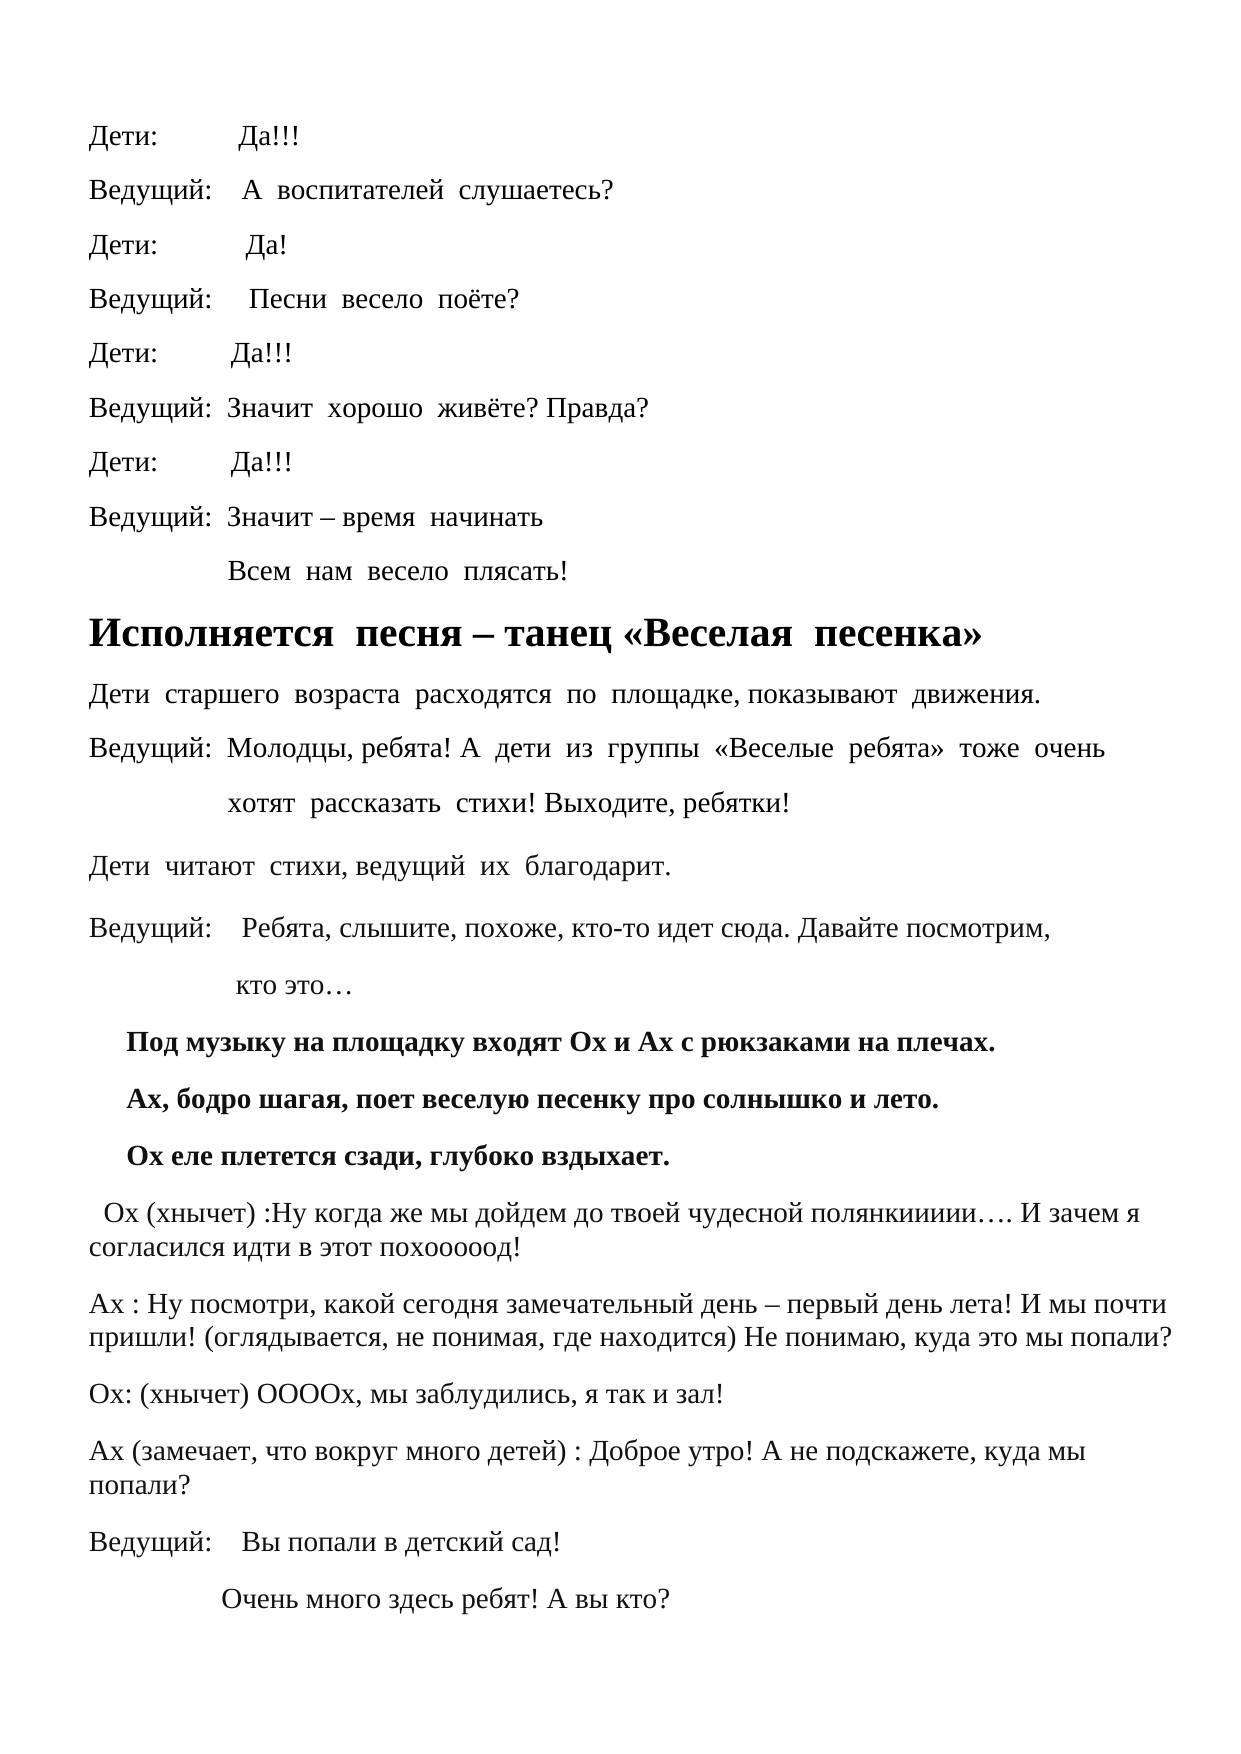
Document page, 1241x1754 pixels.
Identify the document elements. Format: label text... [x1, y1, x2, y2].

text Дети: Да!!! [89, 336, 1181, 369]
text Ведущий: Песни весело поёте? [89, 281, 1181, 315]
text Ох (хнычет) :Ну когда же мы дойдем до твоей чудесной полянкиииии…. И зачем я согласился идти в этот похооооод! [89, 1195, 1181, 1262]
text Ведущий: Значит – время начинать [89, 499, 1181, 532]
text Ведущий: Вы попали в детский сад! [89, 1524, 1181, 1557]
text Под музыку на площадку входят Ох и Ах с рюкзаками на плечах. [89, 1024, 1181, 1058]
text Дети: Да!!! [89, 118, 1181, 152]
text Ах (замечает, что вокруг много детей) : Доброе утро! А не подскажете, куда мы попали? [89, 1433, 1181, 1500]
text Очень много здесь ребят! А вы кто? [89, 1581, 1181, 1614]
text Ох еле плетется сзади, глубоко вздыхает. [89, 1138, 1181, 1172]
text Ах : Ну посмотри, какой сегодня замечательный день – первый день лета! И мы почти пришли! (оглядывается, не понимая, где находится) Не понимаю, куда это мы попали? [89, 1286, 1181, 1353]
text Ох: (хнычет) ООООх, мы заблудились, я так и зал! [89, 1376, 1181, 1410]
text Исполняется песня – танец «Веселая песенка» [89, 607, 1181, 655]
text хотят рассказать стихи! Выходите, ребятки! [89, 785, 1181, 818]
text Дети: Да! [89, 227, 1181, 260]
text Всем нам весело плясать! [89, 553, 1181, 587]
text Дети читают стихи, ведущий их благодарит. [89, 848, 1181, 881]
text Ах, бодро шагая, поет веселую песенку про солнышко и лето. [89, 1081, 1181, 1115]
text Дети старшего возраста расходятся по площадке, показывают движения. [89, 676, 1181, 710]
text Ведущий: Ребята, слышите, похоже, кто-то идет сюда. Давайте посмотрим, [89, 910, 1181, 944]
text Ведущий: А воспитателей слушаетесь? [89, 172, 1181, 206]
text Дети: Да!!! [89, 444, 1181, 478]
text Ведущий: Молодцы, ребята! А дети из группы «Веселые ребята» тоже очень [89, 731, 1181, 764]
text кто это… [89, 967, 1181, 1001]
text Ведущий: Значит хорошо живёте? Правда? [89, 390, 1181, 423]
